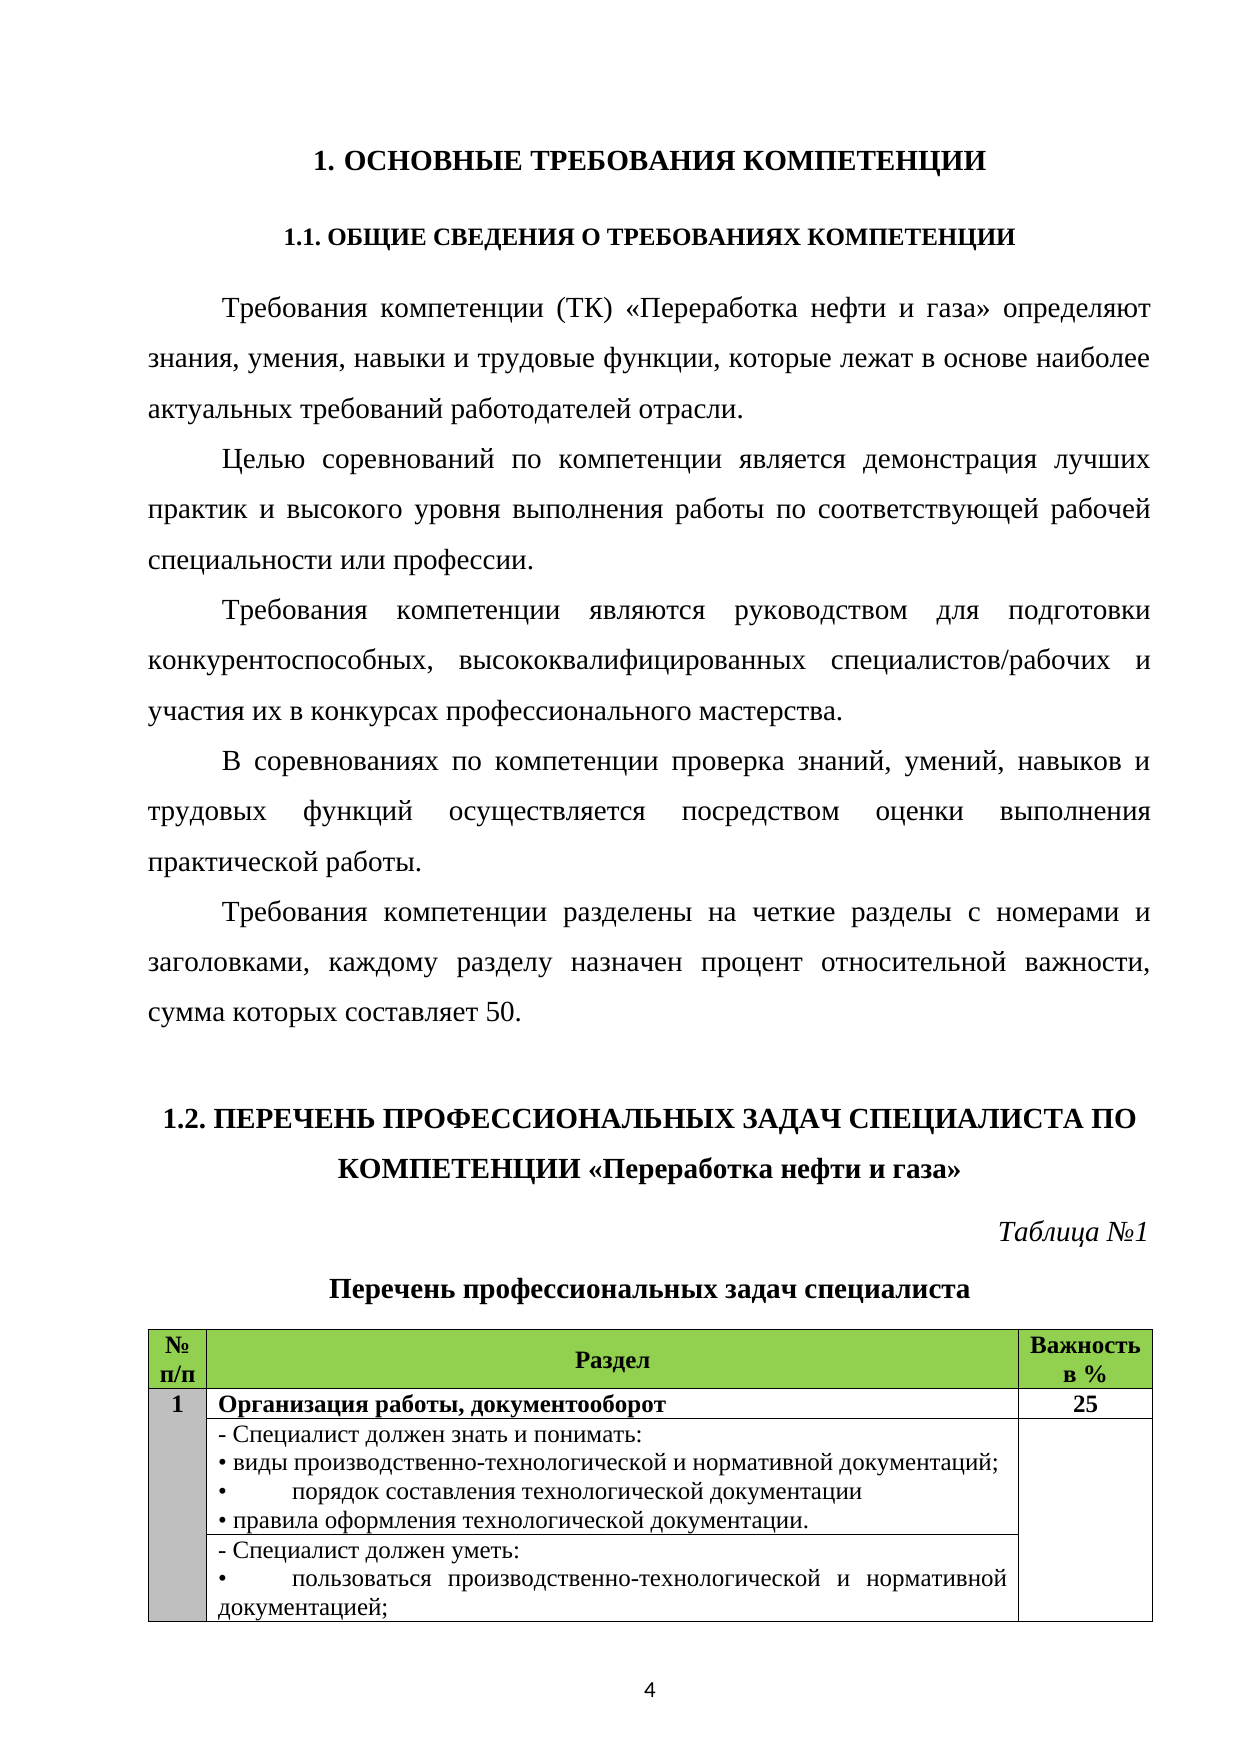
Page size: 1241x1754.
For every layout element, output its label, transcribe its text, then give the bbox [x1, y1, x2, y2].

table_cell 25 [1019, 1389, 1152, 1418]
text 1.2. ПЕРЕЧЕНЬ ПРОФЕССИОНАЛЬНЫХ ЗАДАЧ СПЕЦИАЛИСТА ПО КОМПЕТЕНЦИИ «Переработка нефти и газа» [148, 1101, 1152, 1185]
text Перечень профессиональных задач специалиста [148, 1272, 1152, 1305]
table_header Важность в % [1019, 1330, 1152, 1388]
table_cell [1019, 1419, 1152, 1621]
text 1. ОСНОВНЫЕ ТРЕБОВАНИЯ КОМПЕТЕНЦИИ [148, 143, 1152, 177]
text 1.1. ОБЩИЕ СВЕДЕНИЯ О ТРЕБОВАНИЯХ КОМПЕТЕНЦИИ [148, 222, 1152, 251]
table_cell - Специалист должен знать и понимать: • виды производственно-технологической и нормативной документаций; • порядок составления технологической документации • правила оформления технологической документации. [207, 1419, 1018, 1534]
text Требования компетенции разделены на четкие разделы с номерами и заголовками, каждому разделу назначен процент относительной важности, сумма которых составляет 50. [148, 894, 1152, 1028]
text Целью соревнований по компетенции является демонстрация лучших практик и высокого уровня выполнения работы по соответствующей рабочей специальности или профессии. [148, 441, 1152, 575]
table_cell 1 [149, 1389, 206, 1621]
table_header № п/п [149, 1330, 206, 1388]
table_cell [207, 1535, 1018, 1621]
table_header Раздел [207, 1330, 1018, 1388]
text Требования компетенции (ТК) «Переработка нефти и газа» определяют знания, умения, навыки и трудовые функции, которые лежат в основе наиболее актуальных требований работодателей отрасли. [148, 290, 1152, 424]
text Требования компетенции являются руководством для подготовки конкурентоспособных, высококвалифицированных специалистов/рабочих и участия их в конкурсах профессионального мастерства. [148, 592, 1152, 726]
text В соревнованиях по компетенции проверка знаний, умений, навыков и трудовых функций осуществляется посредством оценки выполнения практической работы. [148, 743, 1152, 877]
table_cell Организация работы, документооборот [207, 1389, 1018, 1418]
text Таблица №1 [148, 1214, 1152, 1248]
